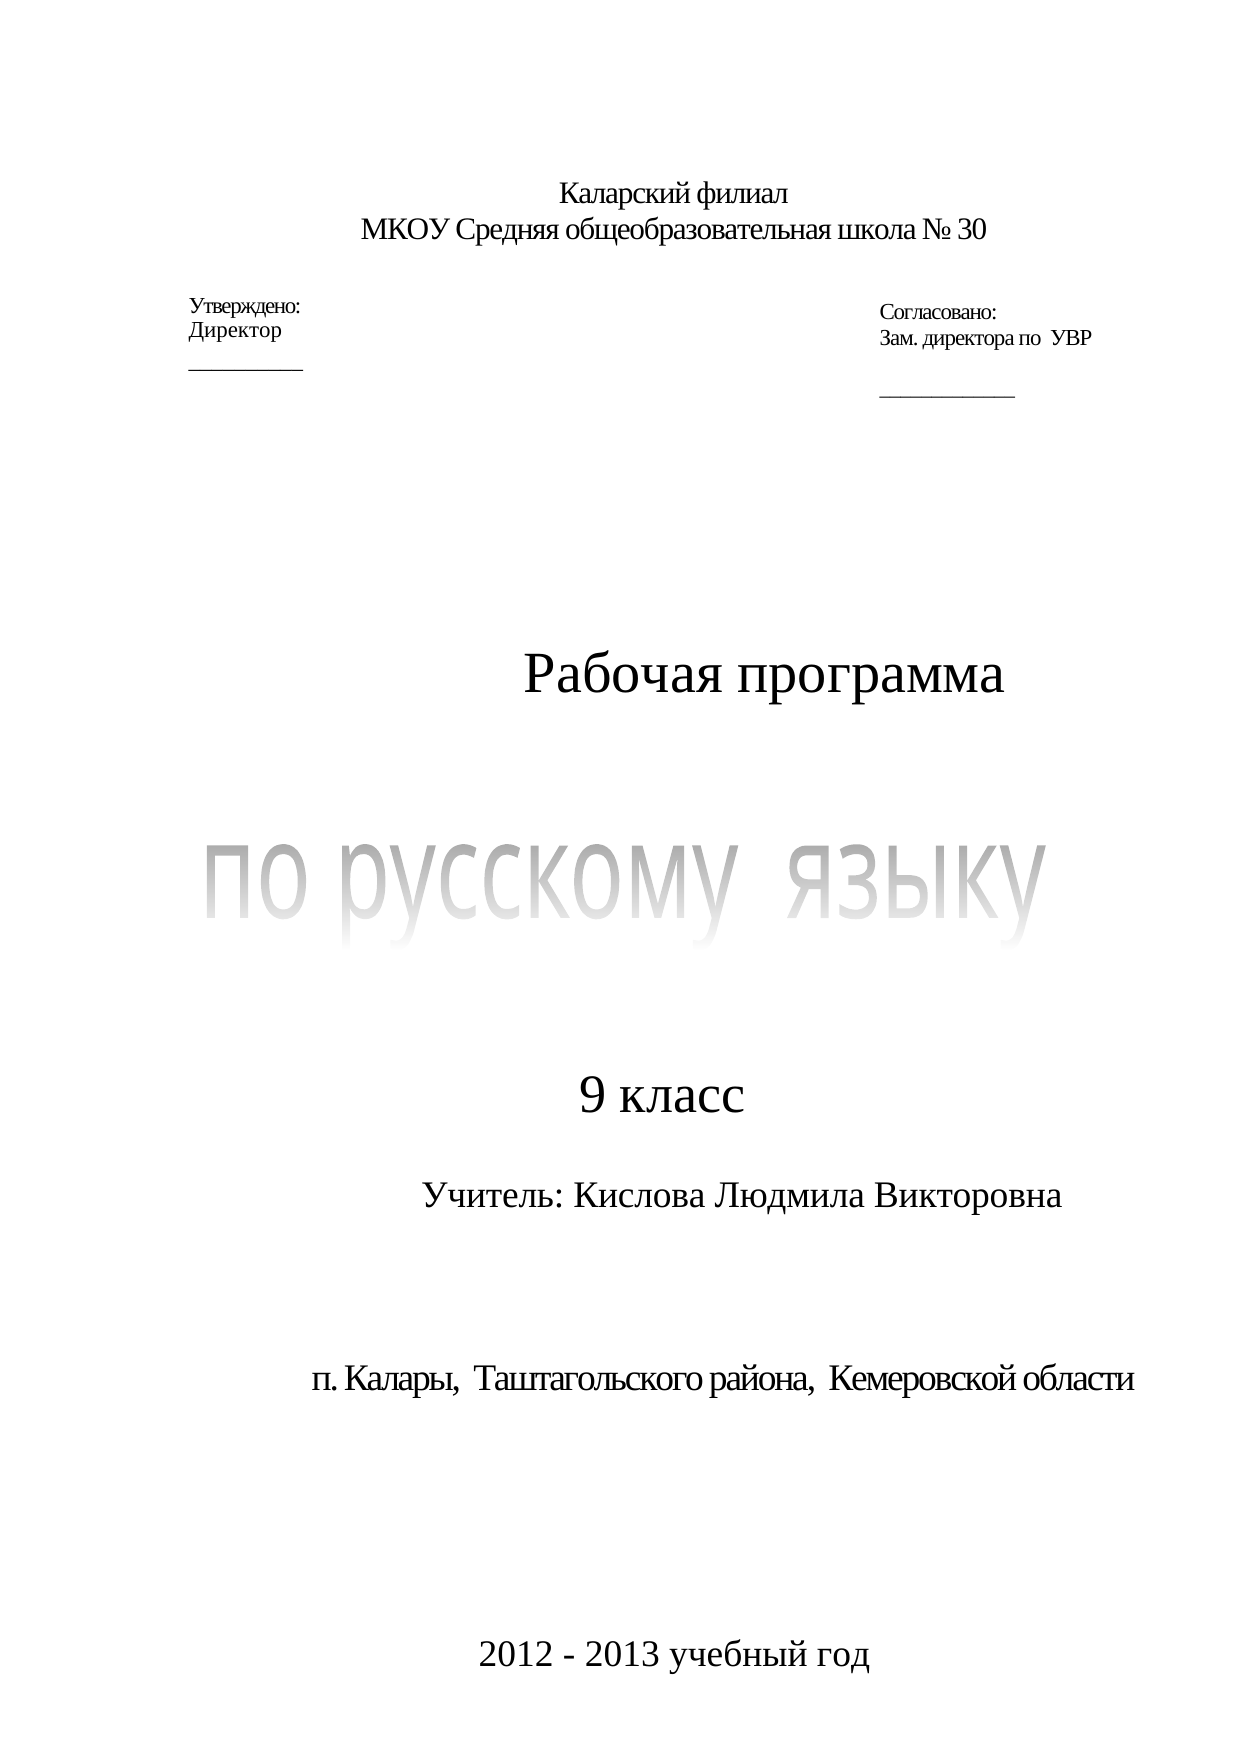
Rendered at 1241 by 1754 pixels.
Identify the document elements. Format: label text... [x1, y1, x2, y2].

text п. Калары, Таштагольского района, Кемеровской области [289, 1355, 1160, 1398]
text Учитель: Кислова Людмила Викторовна [323, 1173, 1160, 1216]
text 9 класс [159, 1062, 1016, 1124]
text Зам. директора по УВР [879, 324, 1160, 351]
text Согласовано: [879, 298, 1160, 324]
text Рабочая программа [188, 643, 1160, 708]
text МКОУ Средняя общеобразовательная школа № 30 [188, 210, 1160, 246]
text __________ [188, 349, 340, 373]
text Утверждено: Директор [188, 295, 340, 343]
text Каларский филиал [188, 174, 1160, 210]
text 2012 - 2013 учебный год [188, 1631, 1160, 1674]
text _____________ [879, 375, 1160, 400]
